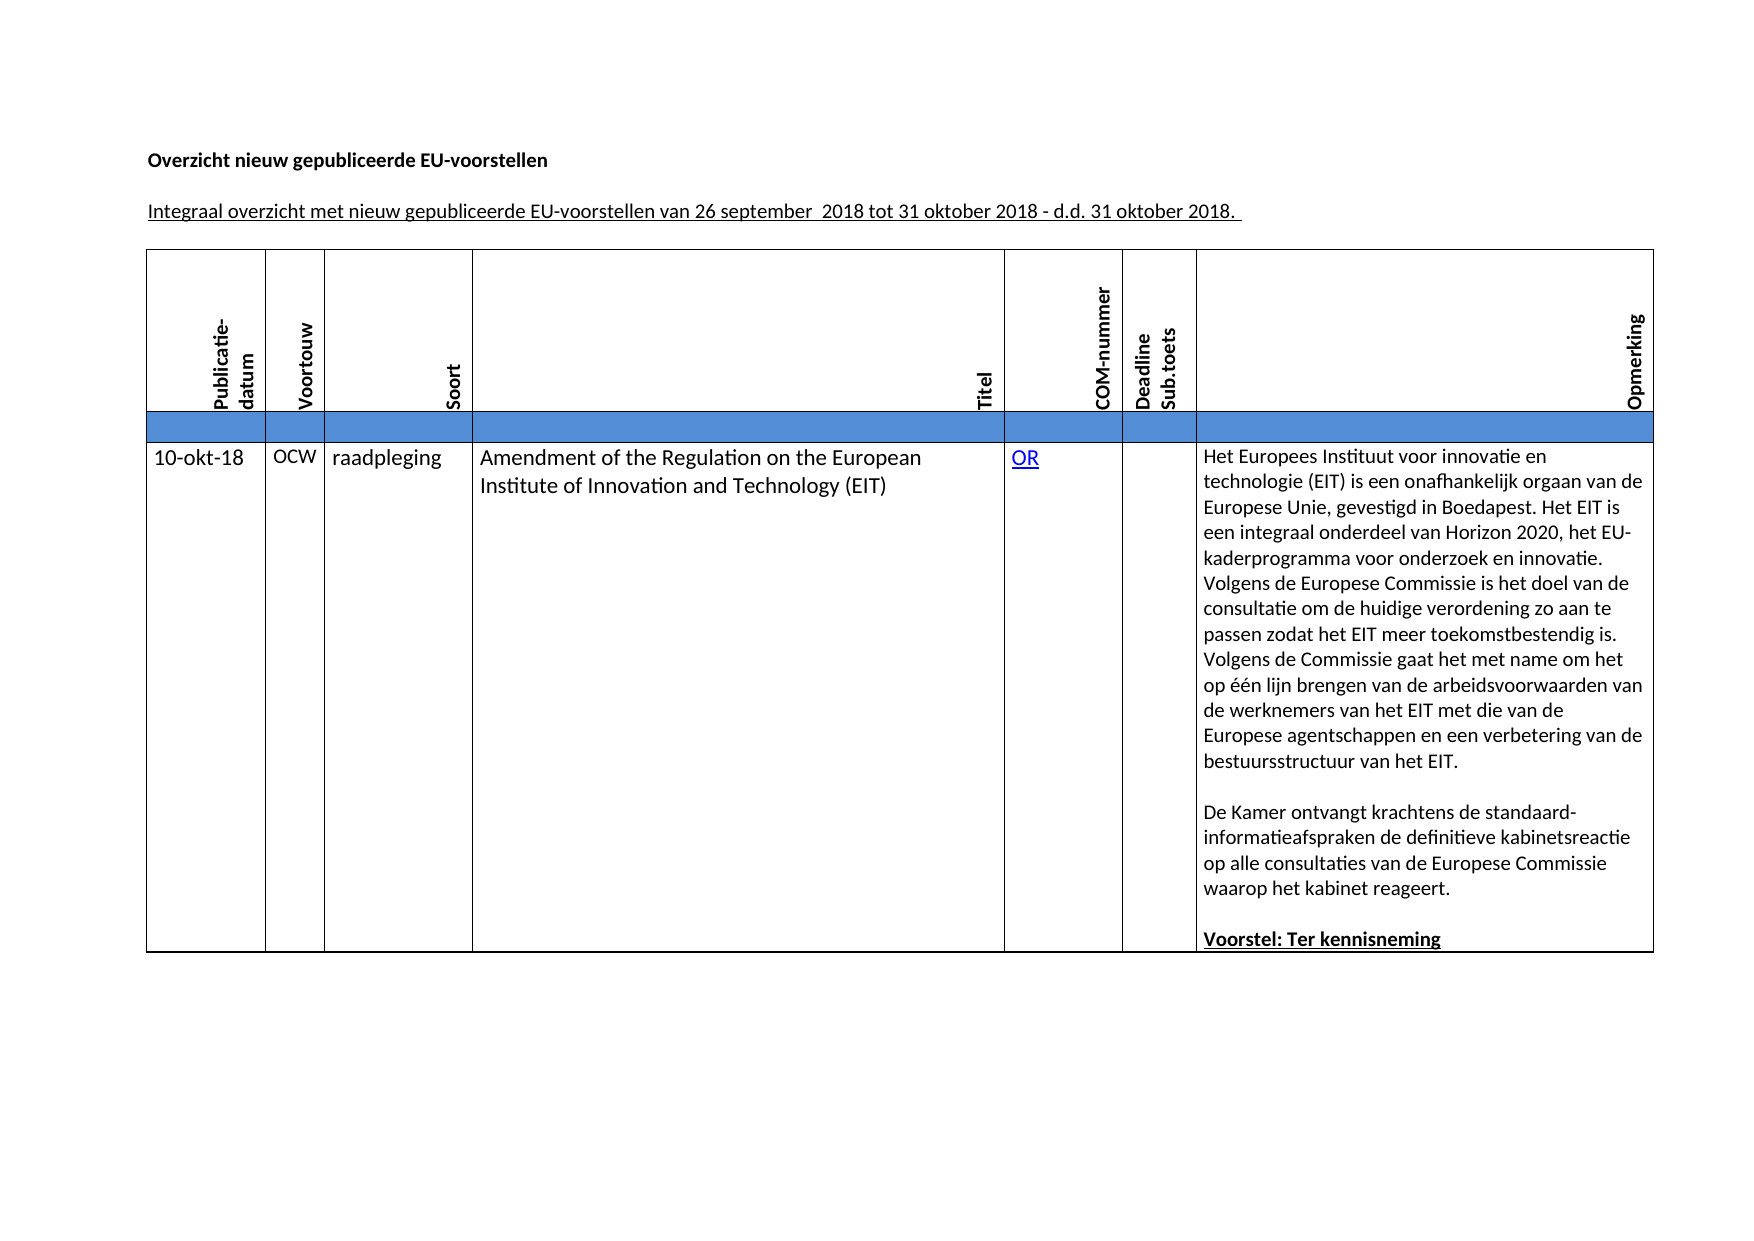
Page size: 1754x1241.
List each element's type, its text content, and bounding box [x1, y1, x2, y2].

table_header COM-nummer [1005, 250, 1122, 411]
table_cell raadpleging [325, 443, 472, 951]
table_cell Het Europees Instituut voor innovatie en technologie (EIT) is een onafhankelijk orgaan van de Europese Unie, gevestigd in Boedapest. Het EIT is een integraal onderdeel van Horizon 2020, het EU-kaderprogramma voor onderzoek en innovatie. Volgens de Europese Commissie is het doel van de consultatie om de huidige verordening zo aan te passen zodat het EIT meer toekomstbestendig is. Volgens de Commissie gaat het met name om het op één lijn brengen van de arbeidsvoorwaarden van de werknemers van het EIT met die van de Europese agentschappen en een verbetering van de bestuursstructuur van het EIT. De Kamer ontvangt krachtens de standaard-informatieafspraken de definitieve kabinetsreactie op alle consultaties van de Europese Commissie waarop het kabinet reageert. Voorstel: Ter kennisneming [1197, 443, 1653, 951]
table_cell [1197, 412, 1653, 442]
table_cell [325, 412, 472, 442]
table_header Deadline Sub.toets [1123, 250, 1196, 411]
table_header Opmerking [1197, 250, 1653, 411]
table_cell [1123, 412, 1196, 442]
table_header Soort [325, 250, 472, 411]
table_cell 10-okt-18 [147, 443, 265, 951]
table_header Publicatie- datum [147, 250, 265, 411]
table_cell [473, 412, 1004, 442]
table_header Titel [473, 250, 1004, 411]
text Integraal overzicht met nieuw gepubliceerde EU-voorstellen van 26 september 2018 tot 31 oktober 2018 - d.d. 31 oktober 2018. [148, 198, 1606, 224]
table_cell [1123, 443, 1196, 951]
table_cell OCW [266, 443, 324, 951]
table_cell [1005, 412, 1122, 442]
table_cell OR [1005, 443, 1122, 951]
table_cell [147, 412, 265, 442]
table_header Voortouw [266, 250, 324, 411]
table_cell Amendment of the Regulation on the European Institute of Innovation and Technology (EIT) [473, 443, 1004, 951]
text Overzicht nieuw gepubliceerde EU-voorstellen [148, 148, 1606, 173]
table_cell [266, 412, 324, 442]
